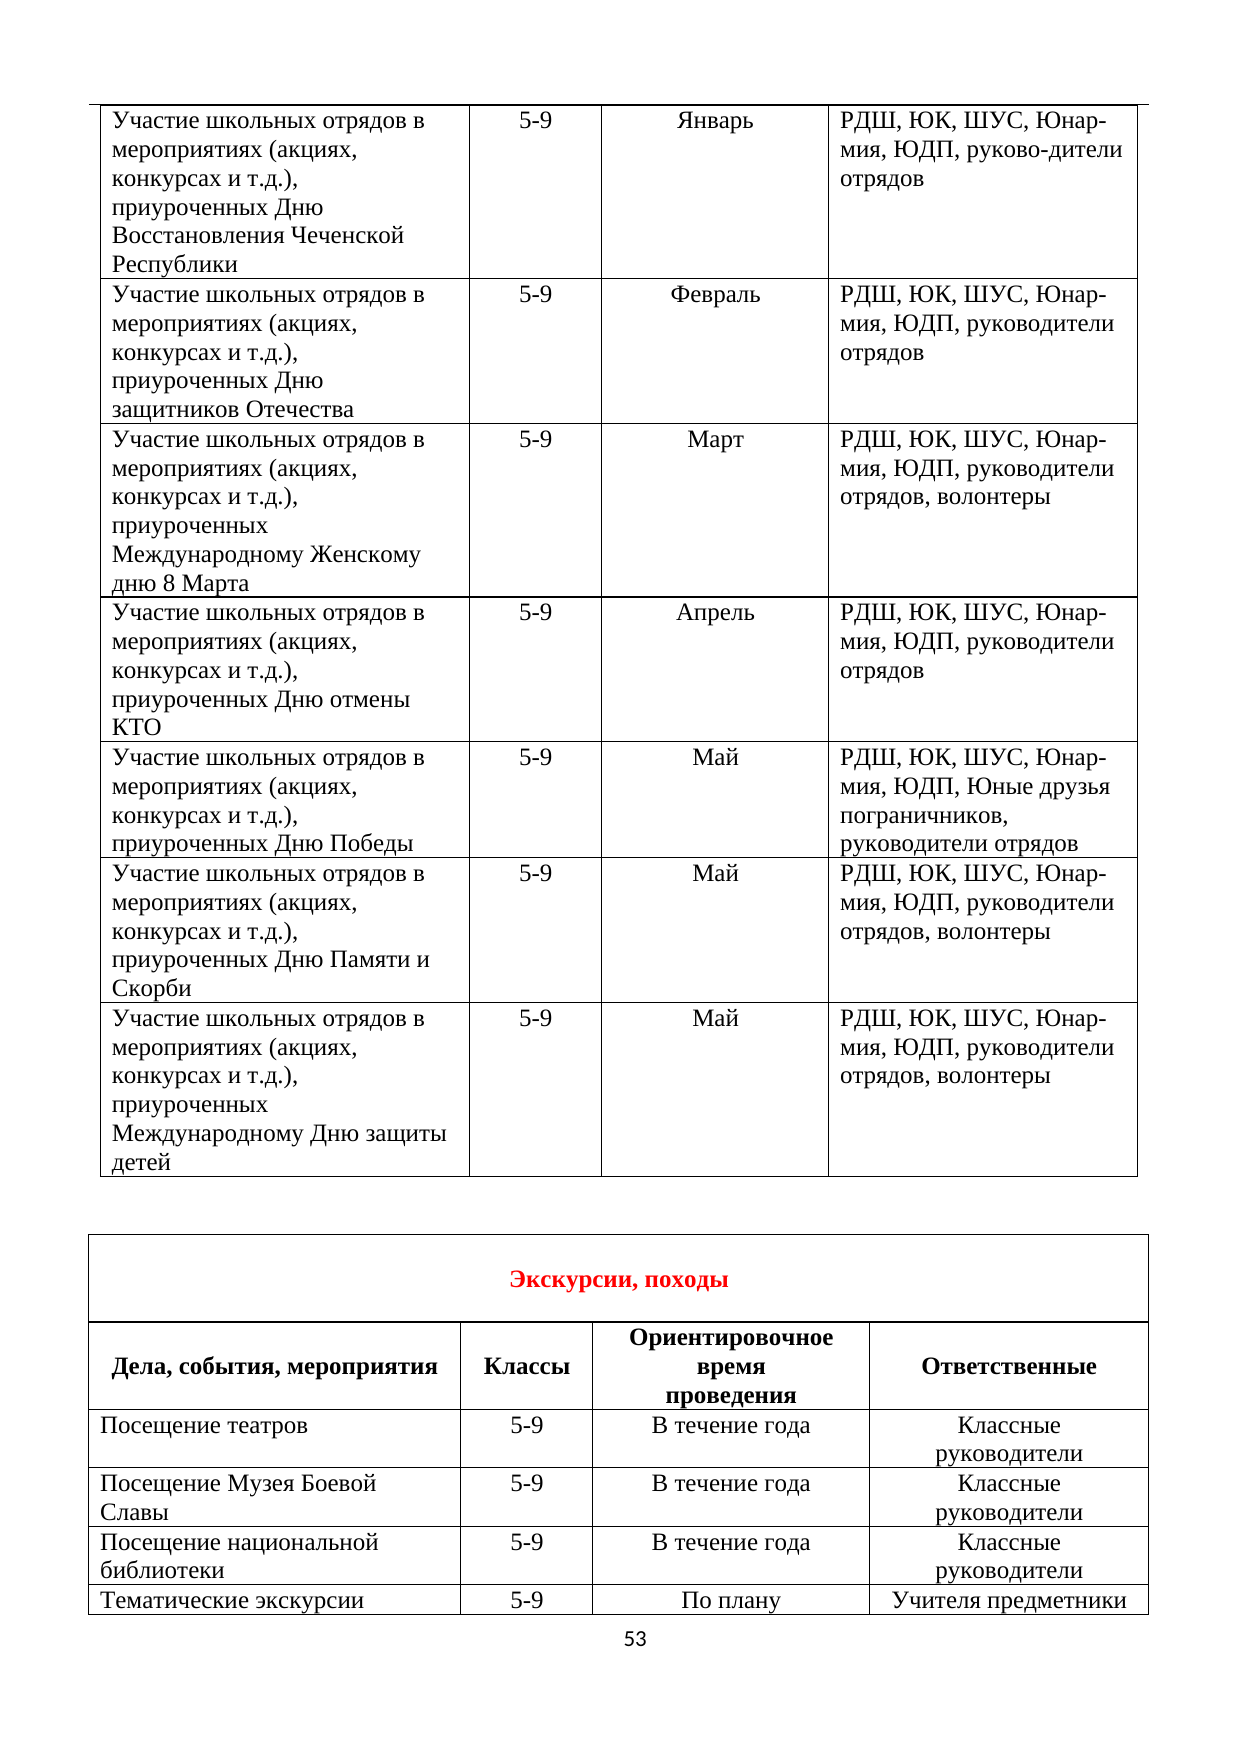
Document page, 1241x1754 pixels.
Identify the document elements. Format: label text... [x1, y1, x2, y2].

table_cell Классные руководители [870, 1468, 1148, 1526]
table_cell Учителя предметники [870, 1585, 1148, 1614]
table_cell По плану [593, 1585, 869, 1614]
table_cell 5-9 [461, 1585, 592, 1614]
table_cell В течение года [593, 1527, 869, 1584]
table_cell Тематические экскурсии [89, 1585, 460, 1614]
table_cell 5-9 [461, 1527, 592, 1584]
table_cell Классы [461, 1323, 592, 1409]
table_cell Детские общественные объединения [89, 105, 1149, 1234]
table_cell Посещение национальной библиотеки [89, 1527, 460, 1584]
table_cell Классные руководители [870, 1410, 1148, 1467]
table_cell 5-9 [461, 1468, 592, 1526]
table_cell Экскурсии, походы [89, 1235, 1148, 1321]
table_cell Ориентировочное время проведения [593, 1323, 869, 1409]
table_cell 5-9 [461, 1410, 592, 1467]
table_cell Ответственные [870, 1323, 1148, 1409]
table_cell Посещение театров [89, 1410, 460, 1467]
table_cell Посещение Музея Боевой Славы [89, 1468, 460, 1526]
table_cell В течение года [593, 1410, 869, 1467]
table_cell Классные руководители [870, 1527, 1148, 1584]
table_cell Дела, события, мероприятия [89, 1323, 460, 1409]
table_cell В течение года [593, 1468, 869, 1526]
